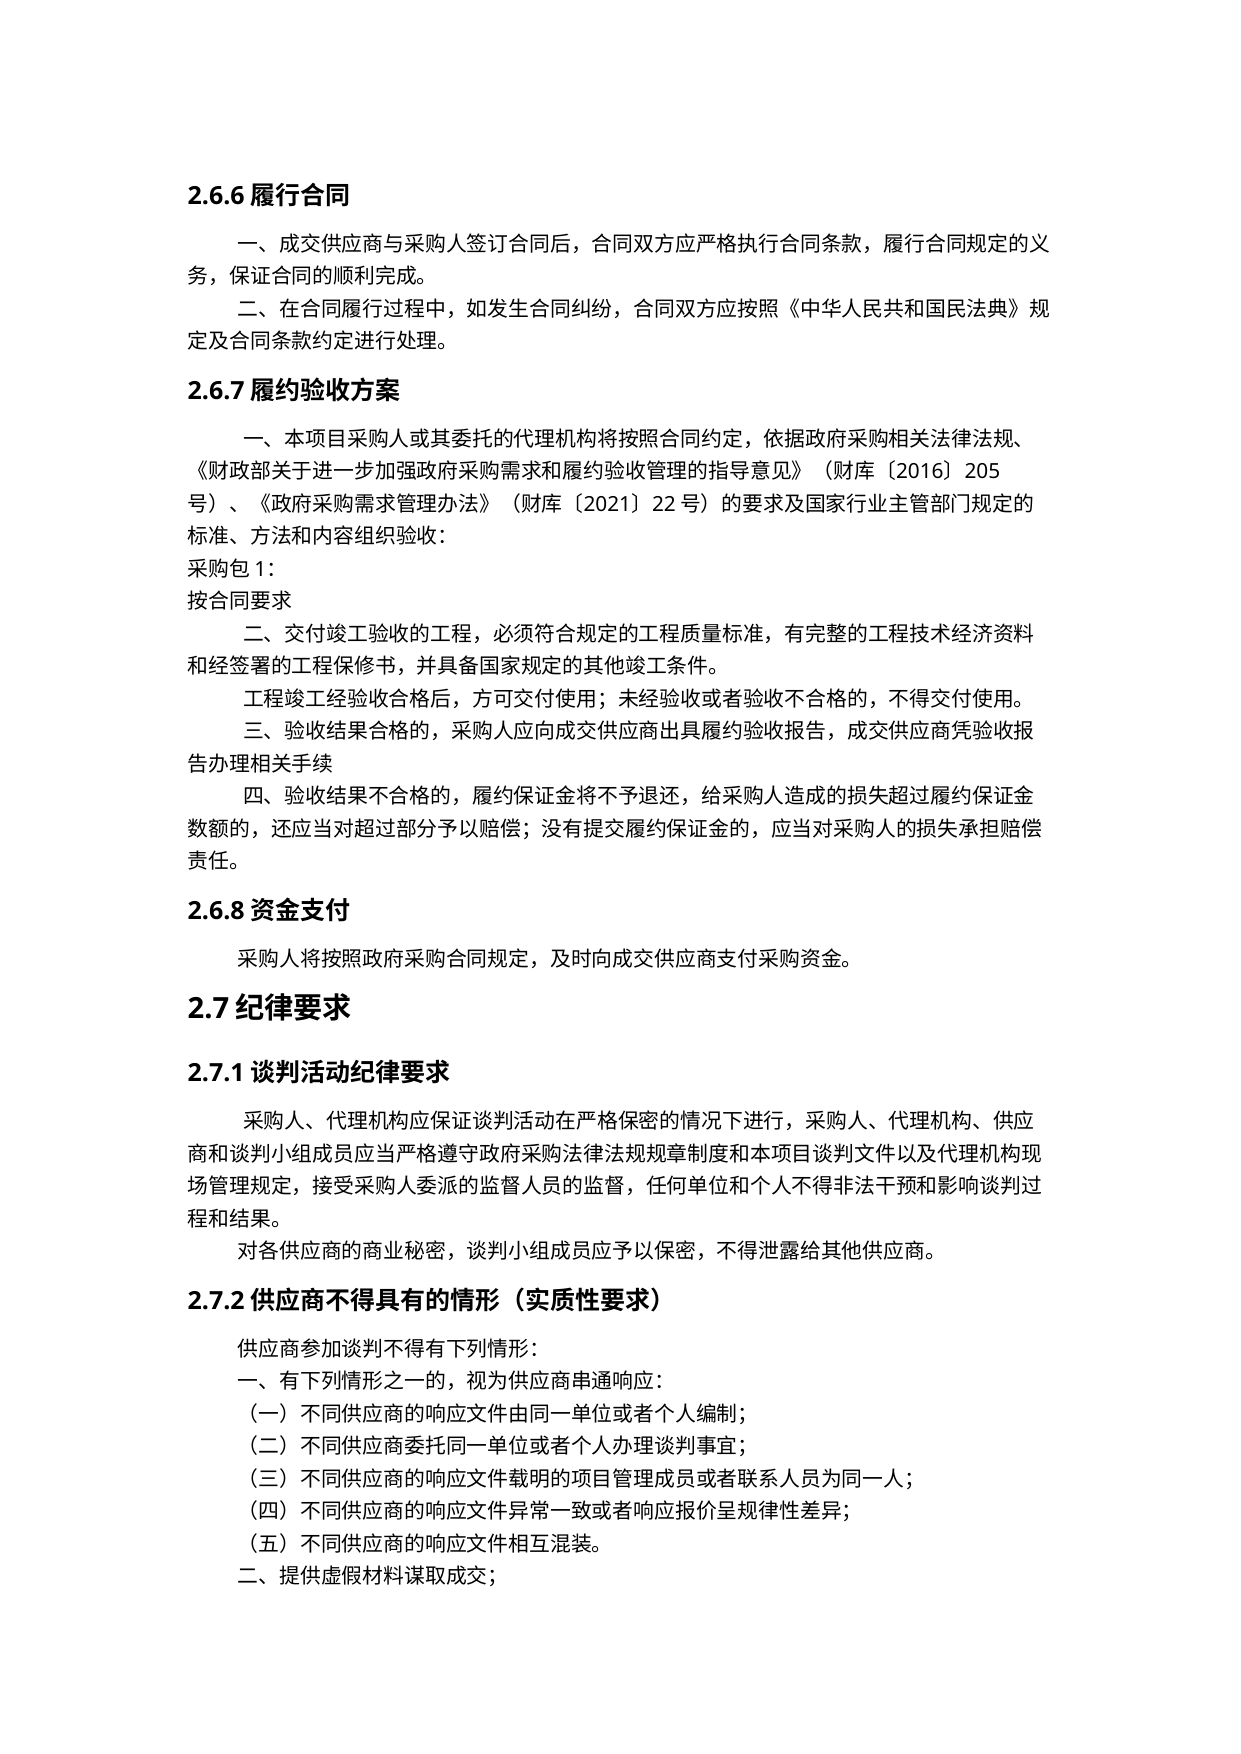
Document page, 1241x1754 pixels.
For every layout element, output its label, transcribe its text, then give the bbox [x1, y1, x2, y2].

text 2.7.2供应商不得具有的情形（实质性要求） [187, 1267, 1053, 1332]
text 对各供应商的商业秘密，谈判小组成员应予以保密，不得泄露给其他供应商。 [187, 1234, 1053, 1267]
text 二、在合同履行过程中，如发生合同纠纷，合同双方应按照《中华人民共和国民法典》规定及合同条款约定进行处理。 [187, 292, 1053, 357]
text 2.7.1谈判活动纪律要求 [187, 1039, 1053, 1104]
text 三、验收结果合格的，采购人应向成交供应商出具履约验收报告，成交供应商凭验收报告办理相关手续 [187, 714, 1053, 779]
text 按合同要求 [187, 584, 1053, 617]
text 一、成交供应商与采购人签订合同后，合同双方应严格执行合同条款，履行合同规定的义务，保证合同的顺利完成。 [187, 227, 1053, 292]
text 采购包1： [187, 552, 1053, 584]
text 一、本项目采购人或其委托的代理机构将按照合同约定，依据政府采购相关法律法规、《财政部关于进一步加强政府采购需求和履约验收管理的指导意见》（财库〔2016〕205号）、《政府采购需求管理办法》（财库〔2021〕22号）的要求及国家行业主管部门规定的标准、方法和内容组织验收： [187, 422, 1053, 552]
text 四、验收结果不合格的，履约保证金将不予退还，给采购人造成的损失超过履约保证金数额的，还应当对超过部分予以赔偿；没有提交履约保证金的，应当对采购人的损失承担赔偿责任。 [187, 779, 1053, 877]
text （一）不同供应商的响应文件由同一单位或者个人编制； [187, 1397, 1053, 1429]
text （四）不同供应商的响应文件异常一致或者响应报价呈规律性差异； [187, 1494, 1053, 1527]
text （三）不同供应商的响应文件载明的项目管理成员或者联系人员为同一人； [187, 1462, 1053, 1494]
text 2.6.6履行合同 [187, 162, 1053, 227]
text 2.7纪律要求 [187, 974, 1053, 1039]
text 采购人、代理机构应保证谈判活动在严格保密的情况下进行，采购人、代理机构、供应商和谈判小组成员应当严格遵守政府采购法律法规规章制度和本项目谈判文件以及代理机构现场管理规定，接受采购人委派的监督人员的监督，任何单位和个人不得非法干预和影响谈判过程和结果。 [187, 1104, 1053, 1234]
text 采购人将按照政府采购合同规定，及时向成交供应商支付采购资金。 [187, 942, 1053, 974]
text 供应商参加谈判不得有下列情形： [187, 1332, 1053, 1364]
text （二）不同供应商委托同一单位或者个人办理谈判事宜； [187, 1429, 1053, 1462]
text 2.6.7履约验收方案 [187, 357, 1053, 422]
text （五）不同供应商的响应文件相互混装。 [187, 1527, 1053, 1559]
text 2.6.8资金支付 [187, 877, 1053, 942]
text 一、有下列情形之一的，视为供应商串通响应： [187, 1364, 1053, 1397]
text 工程竣工经验收合格后，方可交付使用；未经验收或者验收不合格的，不得交付使用。 [187, 682, 1053, 714]
text 二、交付竣工验收的工程，必须符合规定的工程质量标准，有完整的工程技术经济资料和经签署的工程保修书，并具备国家规定的其他竣工条件。 [187, 617, 1053, 682]
text 二、提供虚假材料谋取成交； [187, 1559, 1053, 1592]
